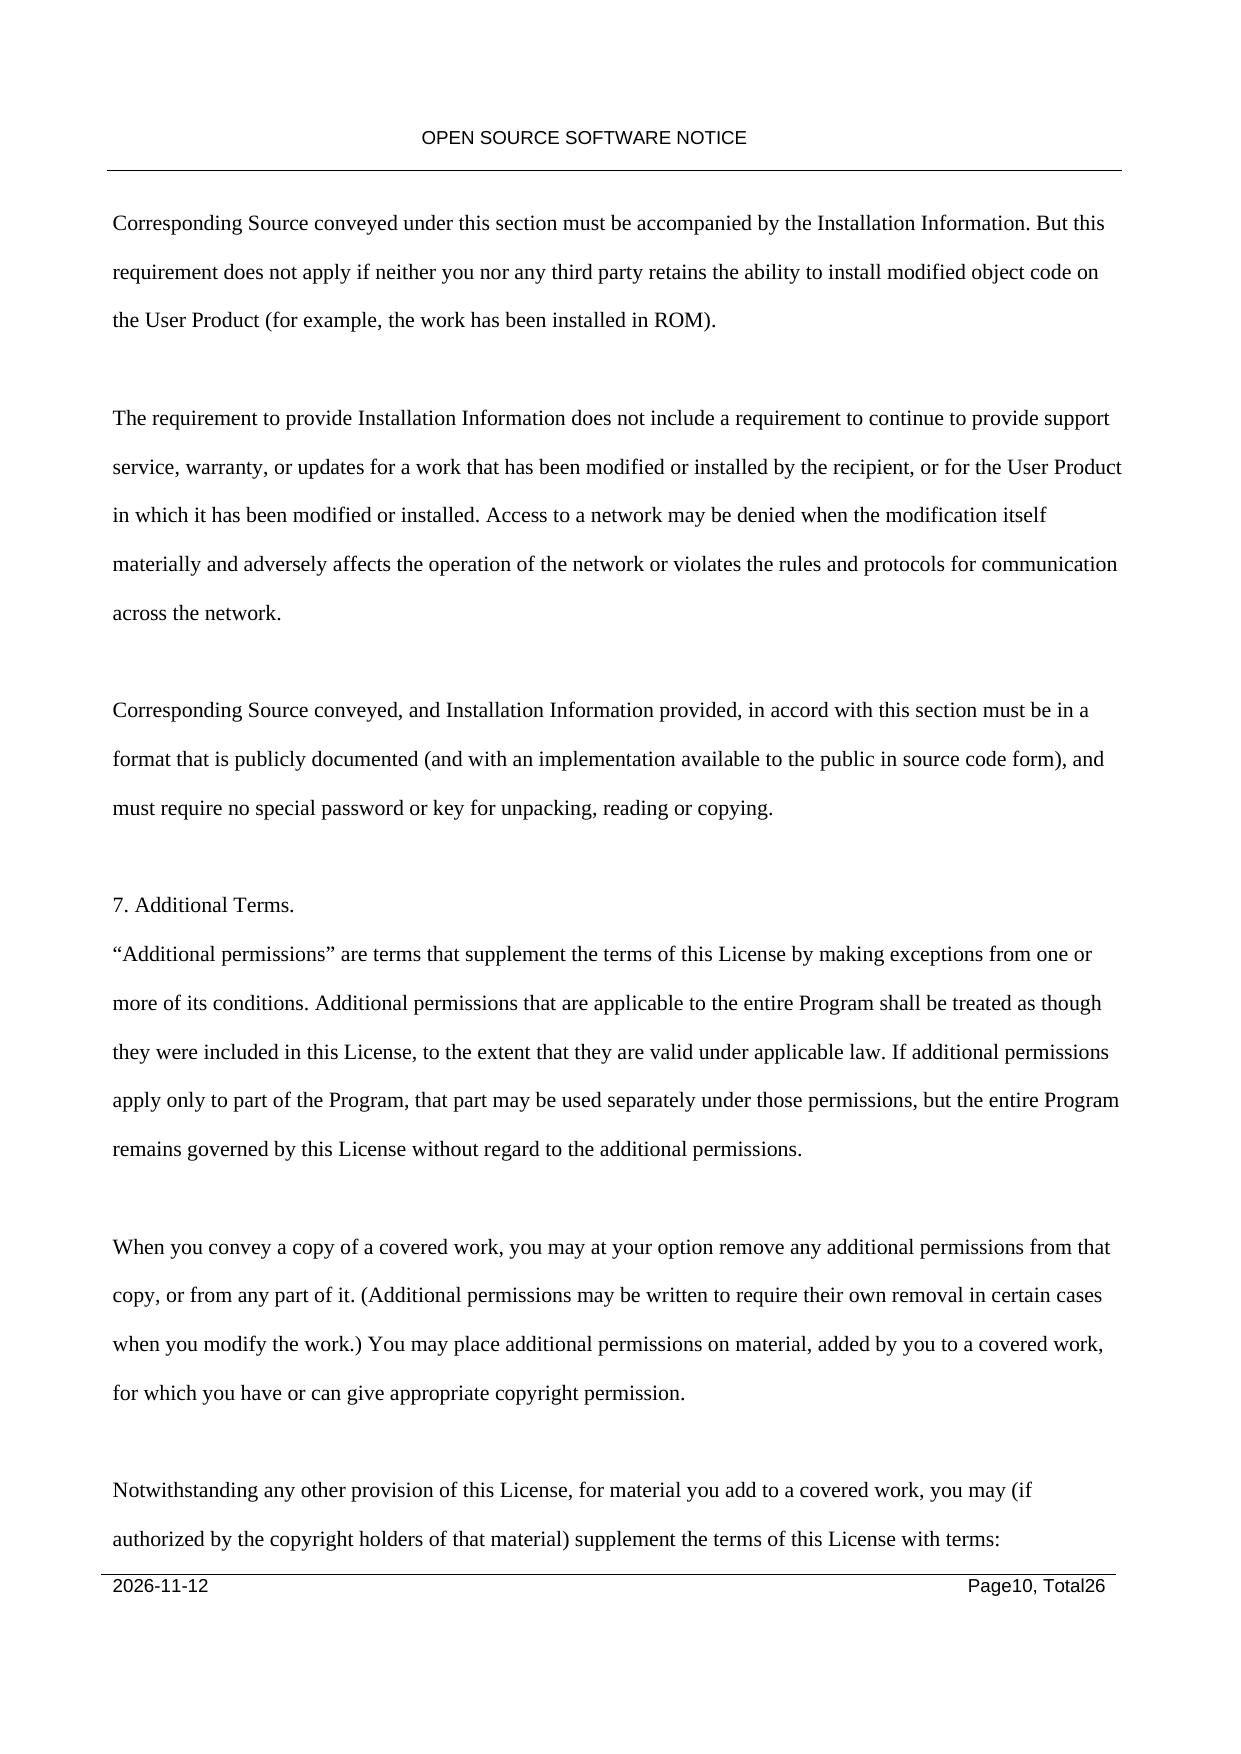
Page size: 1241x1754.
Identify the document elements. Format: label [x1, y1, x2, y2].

text [112, 206, 1128, 1555]
